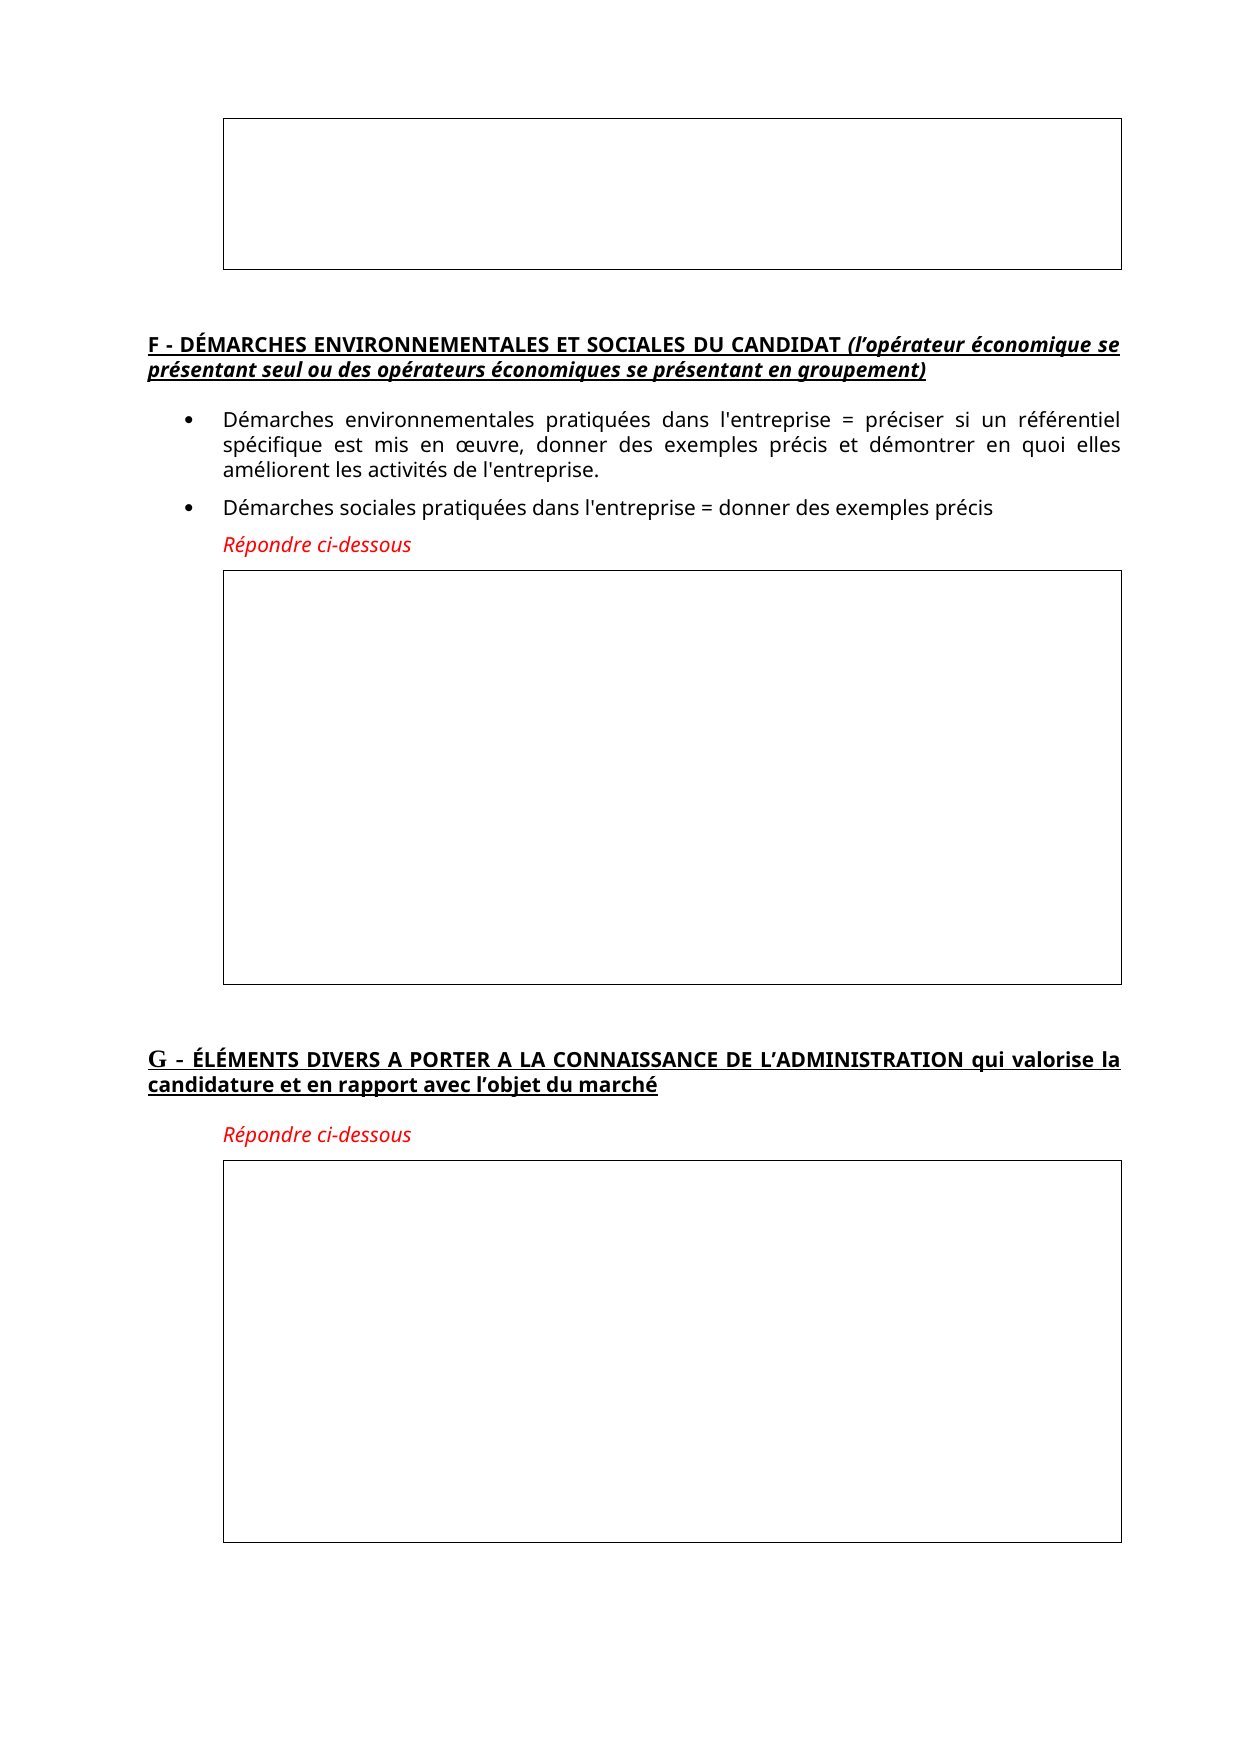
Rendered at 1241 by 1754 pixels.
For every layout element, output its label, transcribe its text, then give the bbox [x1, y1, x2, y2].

list Démarches environnementales pratiquées dans l'entreprise = préciser si un référentiel spécifique est mis en œuvre, donner des exemples précis et démontrer en quoi elles améliorent les activités de l'entreprise. [185, 408, 1122, 483]
text F - DÉMARCHES ENVIRONNEMENTALES ET SOCIALES DU CANDIDAT (l’opérateur économique se présentant seul ou des opérateurs économiques se présentant en groupement) [148, 333, 1122, 383]
table_header [224, 119, 1121, 269]
table_header [224, 1161, 1121, 1542]
table_header [224, 571, 1121, 984]
text Répondre ci-dessous [223, 1122, 1122, 1147]
text G - ÉLÉMENTS DIVERS A PORTER A LA CONNAISSANCE DE L’ADMINISTRATION qui valorise la candidature et en rapport avec l’objet du marché [148, 1047, 1122, 1097]
text Répondre ci-dessous [223, 533, 1122, 558]
list Démarches sociales pratiquées dans l'entreprise = donner des exemples précis [185, 495, 1122, 520]
